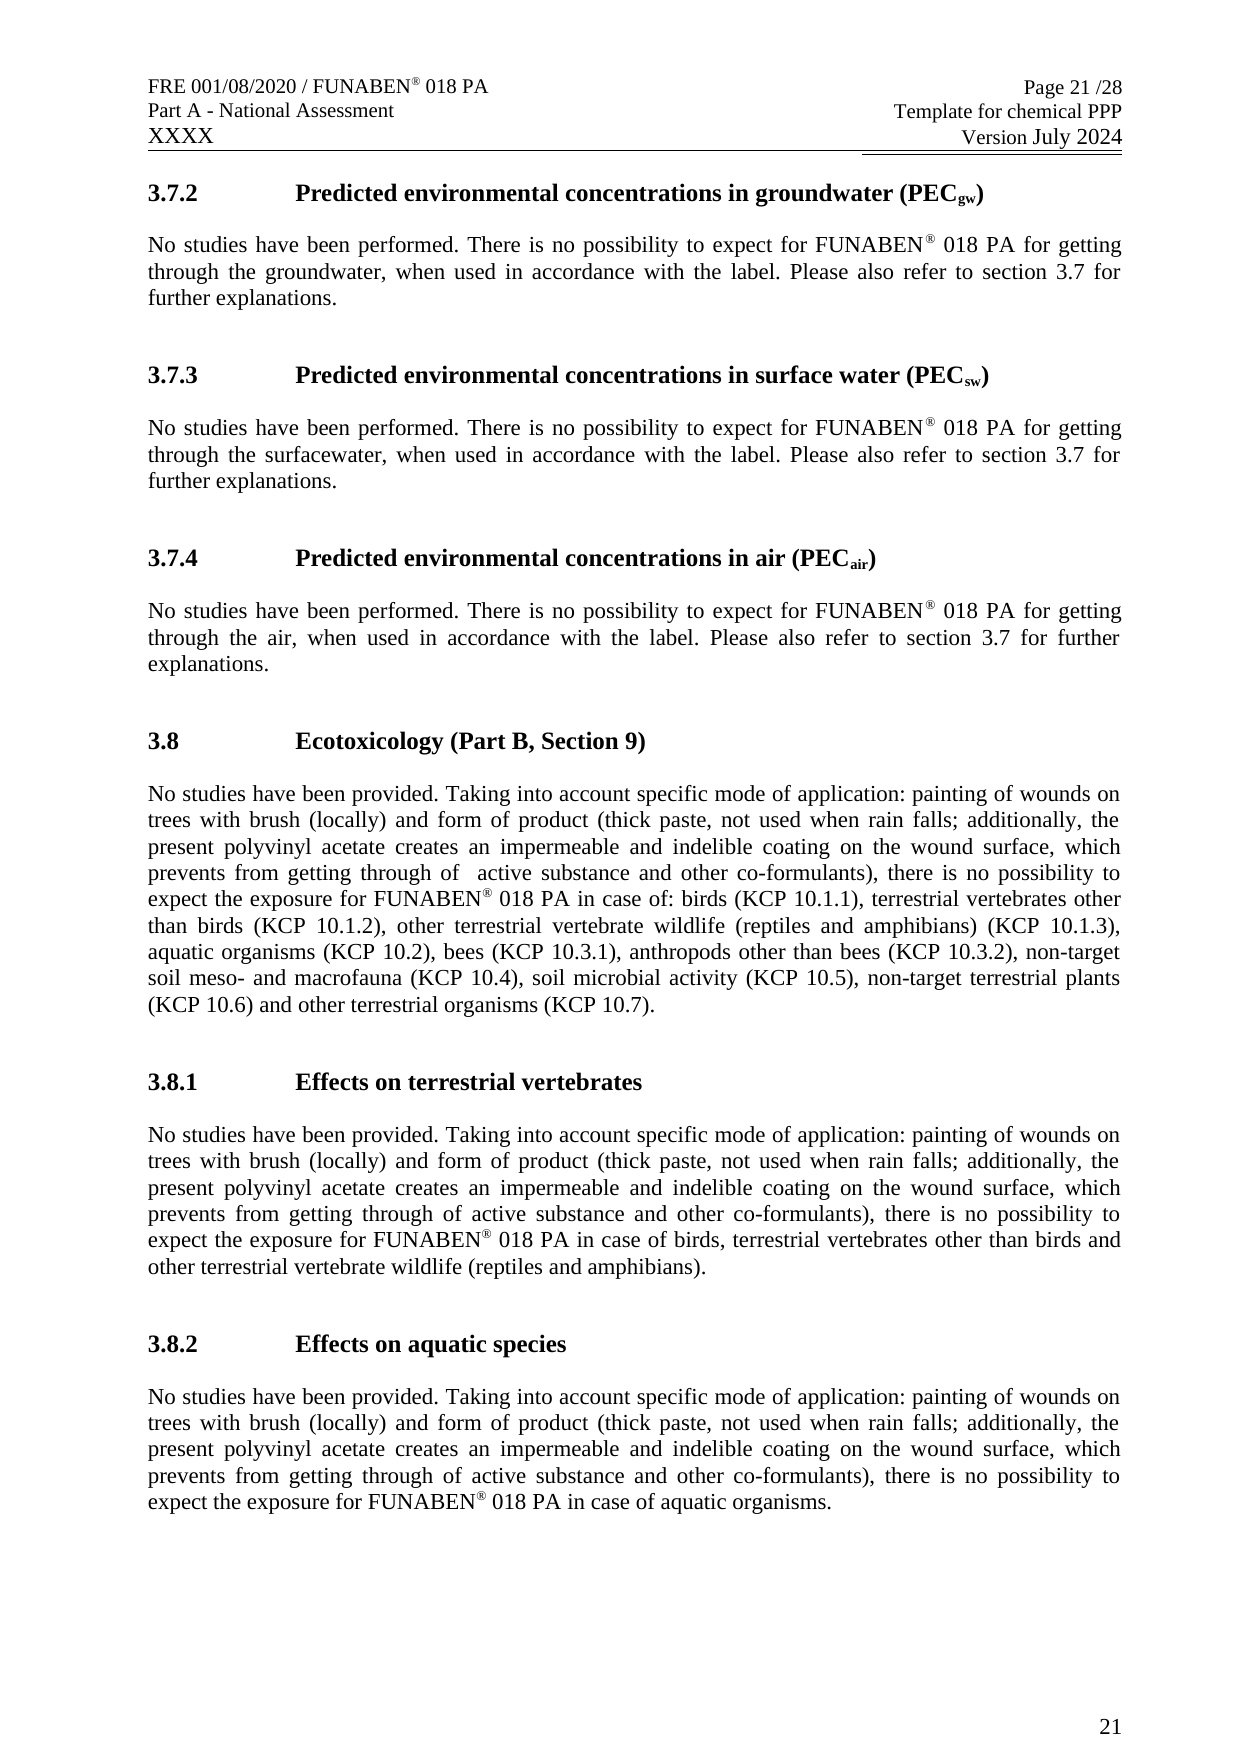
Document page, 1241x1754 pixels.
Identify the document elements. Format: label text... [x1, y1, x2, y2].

subtitle Effects on aquatic species [148, 1329, 1122, 1358]
subtitle Effects on terrestrial vertebrates [148, 1067, 1122, 1096]
text No studies have been provided. Taking into account specific mode of application: painting of wounds on trees with brush (locally) and form of product (thick paste, not used when rain falls; additionally, the present polyvinyl acetate creates an impermeable and indelible coating on the wound surface, which prevents from getting through of active substance and other co-formulants), there is no possibility to expect the exposure for FUNABEN® 018 PA in case of: birds (KCP 10.1.1), terrestrial vertebrates other than birds (KCP 10.1.2), other terrestrial vertebrate wildlife (reptiles and amphibians) (KCP 10.1.3), aquatic organisms (KCP 10.2), bees (KCP 10.3.1), anthropods other than bees (KCP 10.3.2), non-target soil meso- and macrofauna (KCP 10.4), soil microbial activity (KCP 10.5), non-target terrestrial plants (KCP 10.6) and other terrestrial organisms (KCP 10.7). [148, 780, 1122, 1017]
text No studies have been performed. There is no possibility to expect for FUNABEN® 018 PA for getting through the surfacewater, when used in accordance with the label. Please also refer to section 3.7 for further explanations. [148, 414, 1122, 493]
text No studies have been performed. There is no possibility to expect for FUNABEN® 018 PA for getting through the air, when used in accordance with the label. Please also refer to section 3.7 for further explanations. [148, 597, 1122, 676]
subtitle Predicted environmental concentrations in surface water (PECsw) [148, 361, 1122, 389]
text No studies have been performed. There is no possibility to expect for FUNABEN® 018 PA for getting through the groundwater, when used in accordance with the label. Please also refer to section 3.7 for further explanations. [148, 232, 1122, 311]
subtitle Ecotoxicology (Part B, Section 9) [148, 726, 1122, 755]
subtitle Predicted environmental concentrations in air (PECair) [148, 543, 1122, 572]
text No studies have been provided. Taking into account specific mode of application: painting of wounds on trees with brush (locally) and form of product (thick paste, not used when rain falls; additionally, the present polyvinyl acetate creates an impermeable and indelible coating on the wound surface, which prevents from getting through of active substance and other co-formulants), there is no possibility to expect the exposure for FUNABEN® 018 PA in case of aquatic organisms. [148, 1383, 1122, 1514]
subtitle Predicted environmental concentrations in groundwater (PECgw) [148, 178, 1122, 207]
text No studies have been provided. Taking into account specific mode of application: painting of wounds on trees with brush (locally) and form of product (thick paste, not used when rain falls; additionally, the present polyvinyl acetate creates an impermeable and indelible coating on the wound surface, which prevents from getting through of active substance and other co-formulants), there is no possibility to expect the exposure for FUNABEN® 018 PA in case of birds, terrestrial vertebrates other than birds and other terrestrial vertebrate wildlife (reptiles and amphibians). [148, 1121, 1122, 1279]
